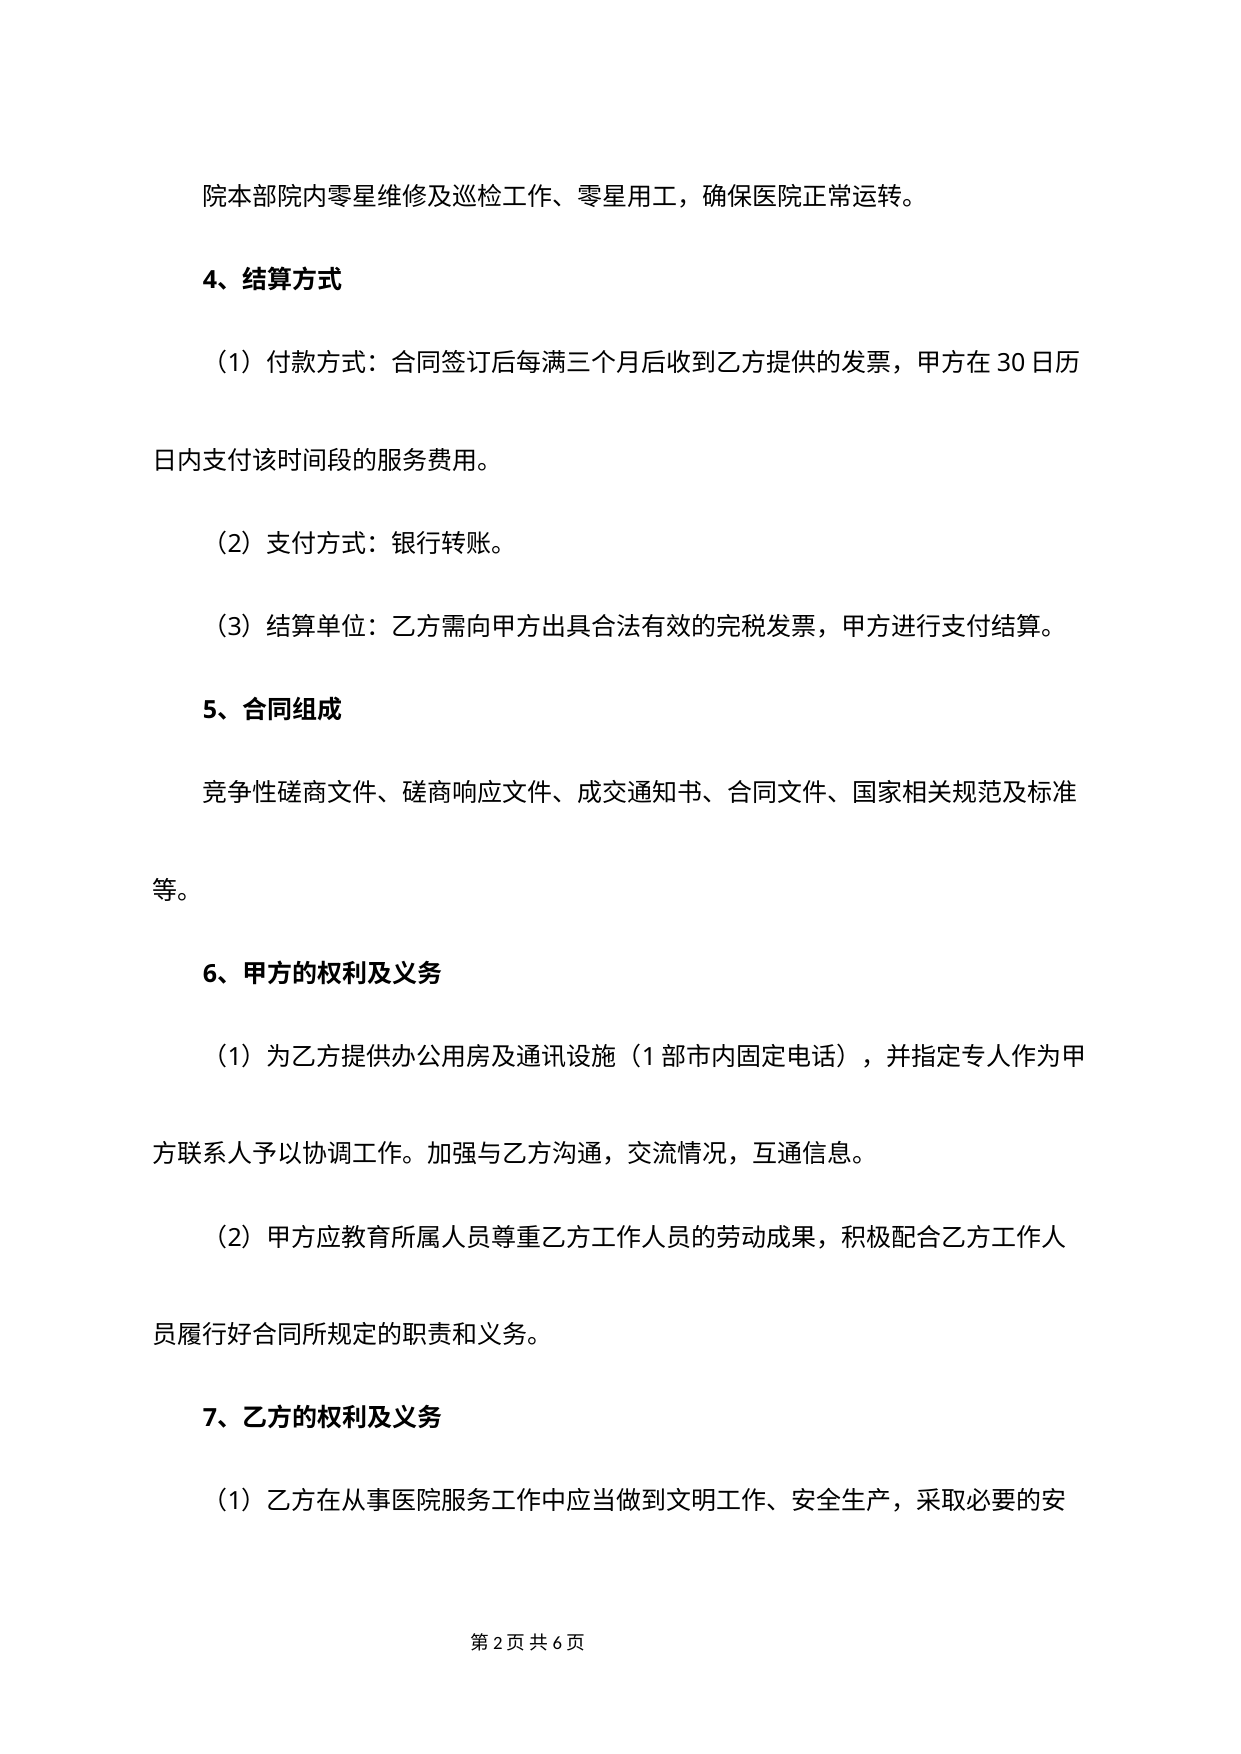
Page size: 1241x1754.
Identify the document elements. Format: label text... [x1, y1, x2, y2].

text 4、结算方式 [152, 245, 1088, 310]
text 7、乙方的权利及义务 [152, 1383, 1088, 1448]
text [152, 1466, 1088, 1531]
text （2）支付方式：银行转账。 [202, 509, 1088, 574]
list （1）为乙方提供办公用房及通讯设施（1部市内固定电话），并指定专人作为甲方联系人予以协调工作。加强与乙方沟通，交流情况，互通信息。 [152, 1022, 1088, 1184]
text （1）付款方式：合同签订后每满三个月后收到乙方提供的发票，甲方在30日历日内支付该时间段的服务费用。 [152, 328, 1088, 491]
text （3）结算单位：乙方需向甲方出具合法有效的完税发票，甲方进行支付结算。 [152, 592, 1088, 657]
text 5、合同组成 [152, 675, 1088, 740]
list 院本部院内零星维修及巡检工作、零星用工，确保医院正常运转。 [152, 162, 1088, 227]
text 竞争性磋商文件、磋商响应文件、成交通知书、合同文件、国家相关规范及标准等。 [152, 758, 1088, 921]
list 甲方的权利及义务 [152, 939, 1088, 1004]
text （2）甲方应教育所属人员尊重乙方工作人员的劳动成果，积极配合乙方工作人员履行好合同所规定的职责和义务。 [152, 1203, 1088, 1365]
